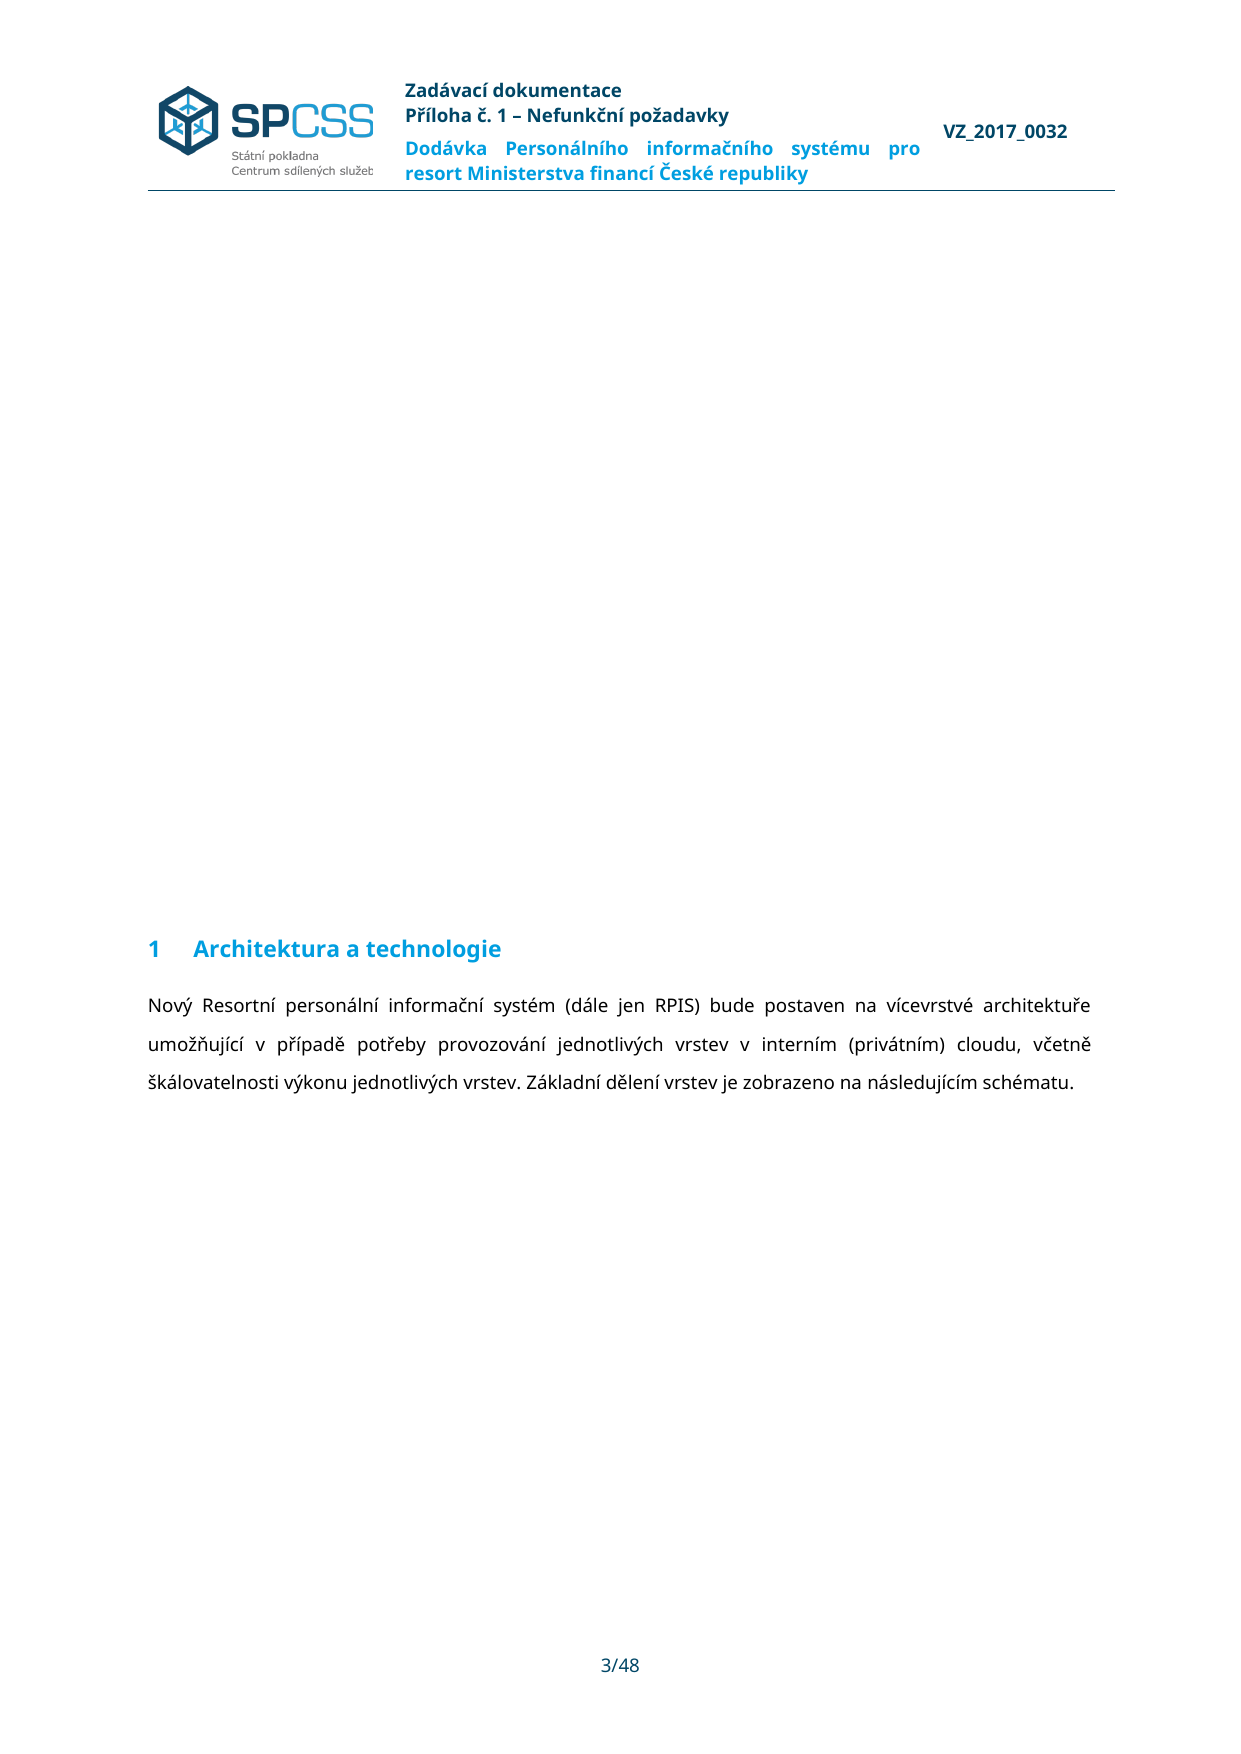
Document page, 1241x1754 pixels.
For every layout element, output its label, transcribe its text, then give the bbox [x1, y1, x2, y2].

picture [158, 86, 373, 177]
text Nový Resortní personální informační systém (dále jen RPIS) bude postaven na vícevrstvé architektuře umožňující v případě potřeby provozování jednotlivých vrstev v interním (privátním) cloudu, včetně škálovatelnosti výkonu jednotlivých vrstev. Základní dělení vrstev je zobrazeno na následujícím schématu. [148, 993, 1092, 1094]
subtitle Architektura a technologie [148, 933, 1092, 964]
